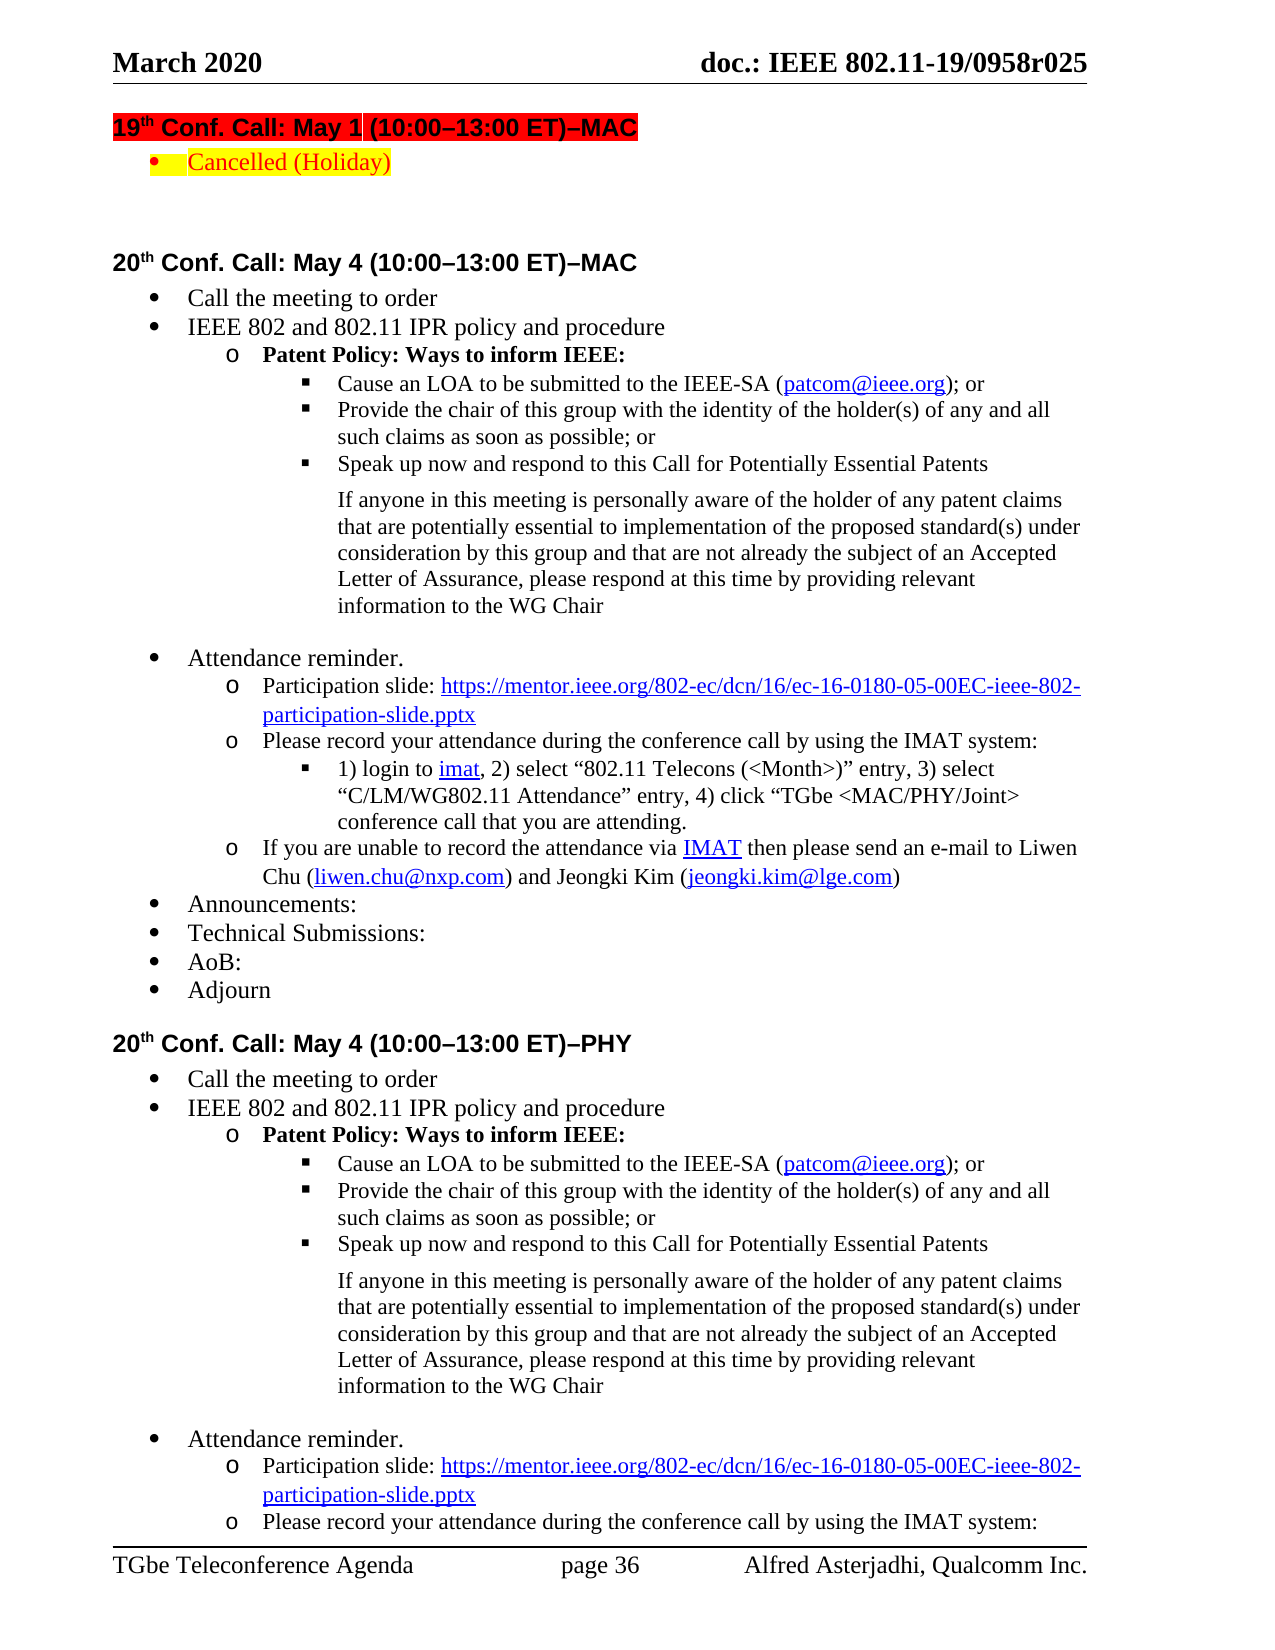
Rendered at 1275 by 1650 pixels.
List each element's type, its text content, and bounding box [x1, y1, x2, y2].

list Call the meeting to order [150, 1064, 1087, 1093]
list IEEE 802 and 802.11 IPR policy and procedure [150, 1093, 1087, 1122]
list Speak up now and respond to this Call for Potentially Essential Patents [300, 450, 1087, 476]
list Cause an LOA to be submitted to the IEEE-SA (patcom@ieee.org); or [300, 370, 1087, 397]
list If anyone in this meeting is personally aware of the holder of any patent claims that are potentially essential to implementation of the proposed standard(s) under consideration by this group and that are not already the subject of an Accepted Letter of Assurance, please respond at this time by providing relevant information to the WG Chair [337, 486, 1087, 618]
list IEEE 802 and 802.11 IPR policy and procedure [150, 312, 1087, 341]
list If anyone in this meeting is personally aware of the holder of any patent claims that are potentially essential to implementation of the proposed standard(s) under consideration by this group and that are not already the subject of an Accepted Letter of Assurance, please respond at this time by providing relevant information to the WG Chair [337, 1267, 1087, 1399]
list If you are unable to record the attendance via IMAT then please send an e-mail to Liwen Chu (liwen.chu@nxp.com) and Jeongki Kim (jeongki.kim@lge.com) [225, 834, 1087, 889]
list AoB: [150, 947, 1087, 975]
list Patent Policy: Ways to inform IEEE: [225, 341, 1087, 370]
list Call the meeting to order [150, 283, 1087, 312]
list Provide the chair of this group with the identity of the holder(s) of any and all such claims as soon as possible; or [300, 1177, 1087, 1230]
list 1) login to imat, 2) select “802.11 Telecons (<Month>)” entry, 3) select “C/LM/WG802.11 Attendance” entry, 4) click “TGbe <MAC/PHY/Joint> conference call that you are attending. [300, 755, 1087, 834]
list Technical Submissions: [150, 918, 1087, 947]
list Announcements: [150, 889, 1087, 918]
list Participation slide: https://mentor.ieee.org/802-ec/dcn/16/ec-16-0180-05-00EC-ieee-802-participation-slide.pptx [225, 672, 1087, 727]
list Attendance reminder. [150, 643, 1087, 672]
list Please record your attendance during the conference call by using the IMAT system: [225, 1508, 1087, 1536]
list Provide the chair of this group with the identity of the holder(s) of any and all such claims as soon as possible; or [300, 397, 1087, 450]
list Attendance reminder. [150, 1424, 1087, 1453]
list Participation slide: https://mentor.ieee.org/802-ec/dcn/16/ec-16-0180-05-00EC-ieee-802-participation-slide.pptx [225, 1453, 1087, 1508]
list Please record your attendance during the conference call by using the IMAT system: [225, 727, 1087, 755]
list Cause an LOA to be submitted to the IEEE-SA (patcom@ieee.org); or [300, 1150, 1087, 1177]
list Patent Policy: Ways to inform IEEE: [225, 1122, 1087, 1150]
list Adjourn [150, 975, 1087, 1004]
subtitle 19th Conf. Call: May 1 (10:00–13:00 ET)–MAC [112, 112, 1087, 141]
subtitle 20th Conf. Call: May 4 (10:00–13:00 ET)–PHY [112, 1029, 1087, 1058]
subtitle 20th Conf. Call: May 4 (10:00–13:00 ET)–MAC [112, 248, 1087, 277]
list Speak up now and respond to this Call for Potentially Essential Patents [300, 1230, 1087, 1257]
list Cancelled (Holiday) [150, 147, 1087, 176]
